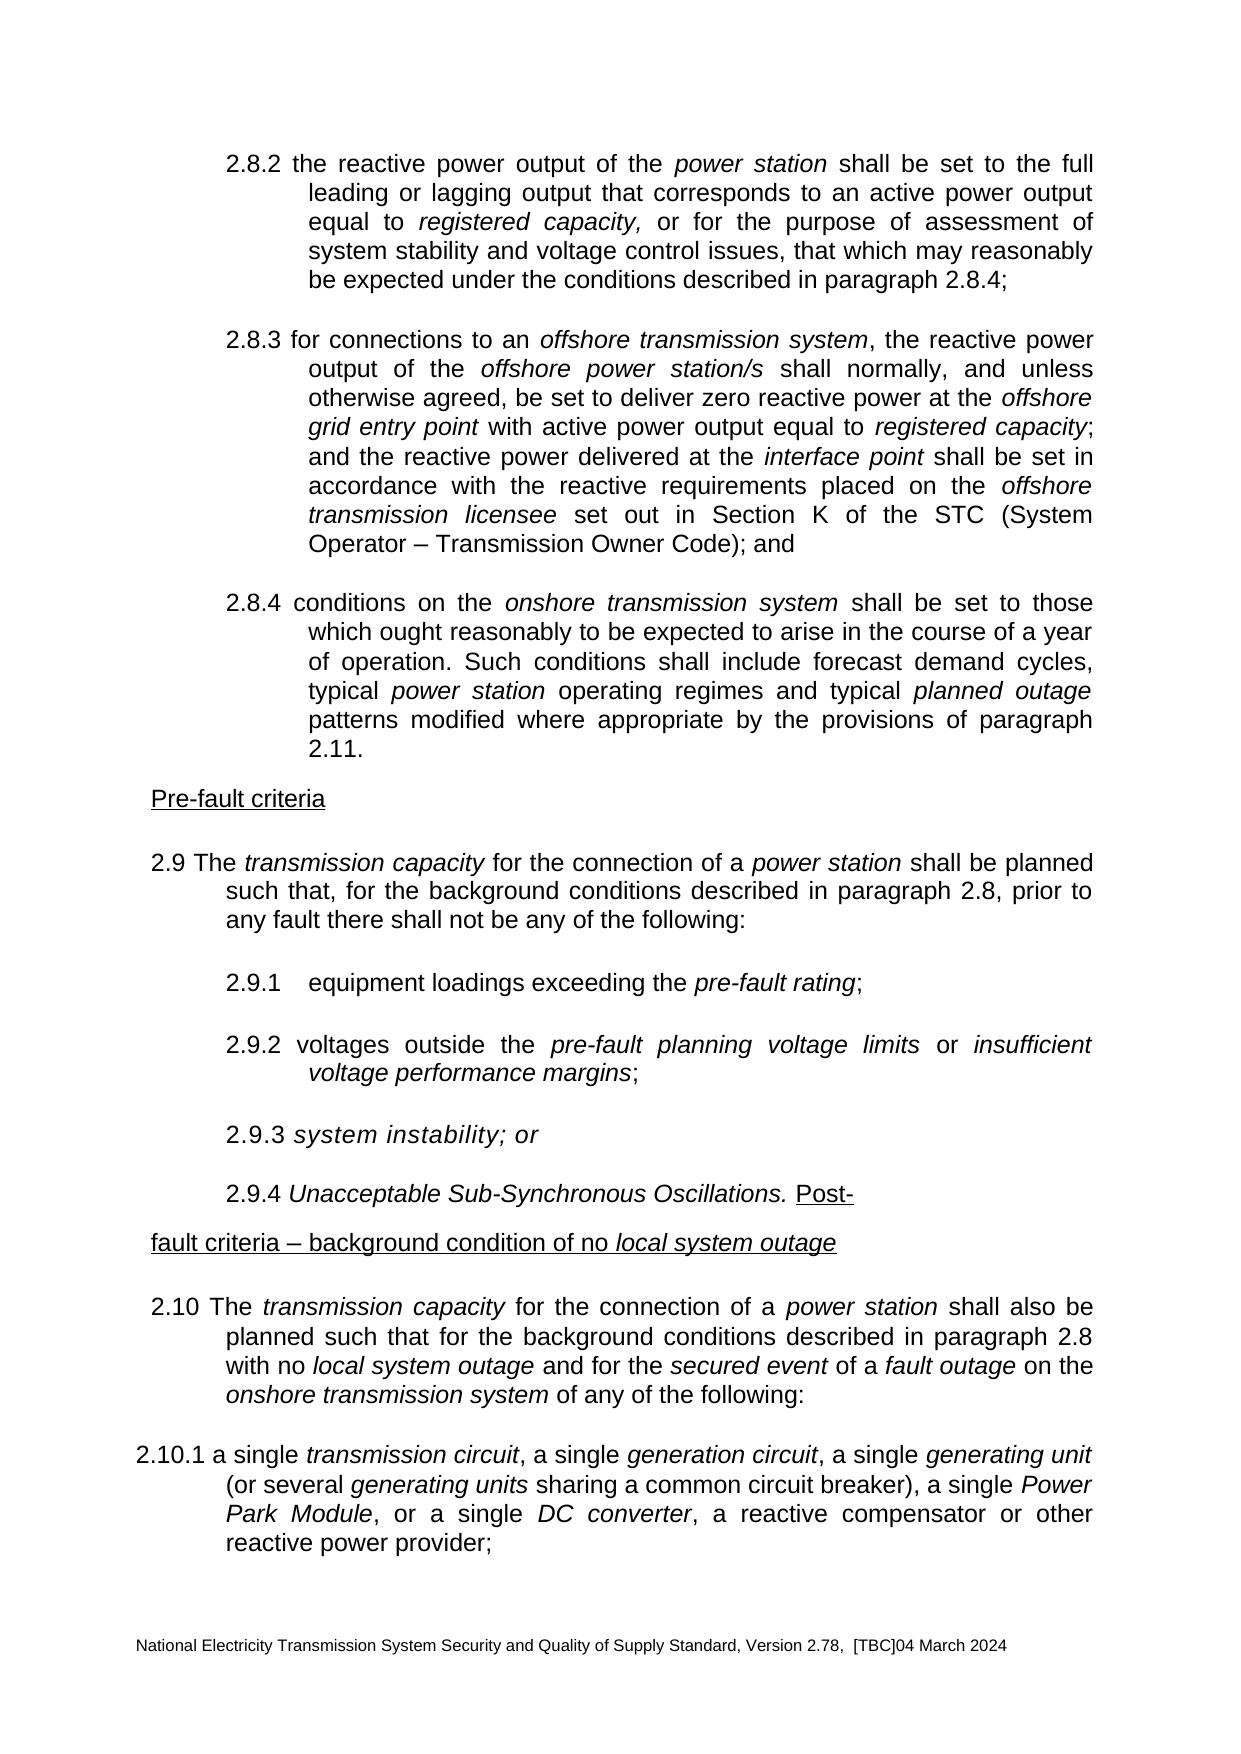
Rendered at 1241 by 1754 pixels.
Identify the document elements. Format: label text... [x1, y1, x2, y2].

text 2.9.4 Unacceptable Sub-Synchronous Oscillations. Post-fault criteria – background condition of no local system outage [151, 1164, 892, 1261]
text 2.9.2 voltages outside the pre-fault planning voltage limits or insufficient voltage performance margins; [226, 1031, 1094, 1088]
text 2.10 The transmission capacity for the connection of a power station shall also be planned such that for the background conditions described in paragraph 2.8 with no local system outage and for the secured event of a fault outage on the onshore transmission system of any of the following: [151, 1292, 1094, 1409]
text 2.8.4 conditions on the onshore transmission system shall be set to those which ought reasonably to be expected to arise in the course of a year of operation. Such conditions shall include forecast demand cycles, typical power station operating regimes and typical planned outage patterns modified where appropriate by the provisions of paragraph 2.11. [226, 588, 1094, 763]
text 2.9.3 system instability; or [226, 1120, 1094, 1149]
text Pre-fault criteria [151, 784, 1094, 813]
text 2.8.3 for connections to an offshore transmission system, the reactive power output of the offshore power station/s shall normally, and unless otherwise agreed, be set to deliver zero reactive power at the offshore grid entry point with active power output equal to registered capacity; and the reactive power delivered at the interface point shall be set in accordance with the reactive requirements placed on the offshore transmission licensee set out in Section K of the STC (System Operator – Transmission Owner Code); and [226, 325, 1094, 558]
text 2.10.1 a single transmission circuit, a single generation circuit, a single generating unit (or several generating units sharing a common circuit breaker), a single Power Park Module, or a single DC converter, a reactive compensator or other reactive power provider; [136, 1441, 1094, 1557]
text 2.8.2 the reactive power output of the power station shall be set to the full leading or lagging output that corresponds to an active power output equal to registered capacity, or for the purpose of assessment of system stability and voltage control issues, that which may reasonably be expected under the conditions described in paragraph 2.8.4; [226, 149, 1094, 295]
text 2.9 The transmission capacity for the connection of a power station shall be planned such that, for the background conditions described in paragraph 2.8, prior to any fault there shall not be any of the following: [151, 848, 1094, 934]
text 2.9.1 equipment loadings exceeding the pre-fault rating; [226, 968, 1094, 997]
